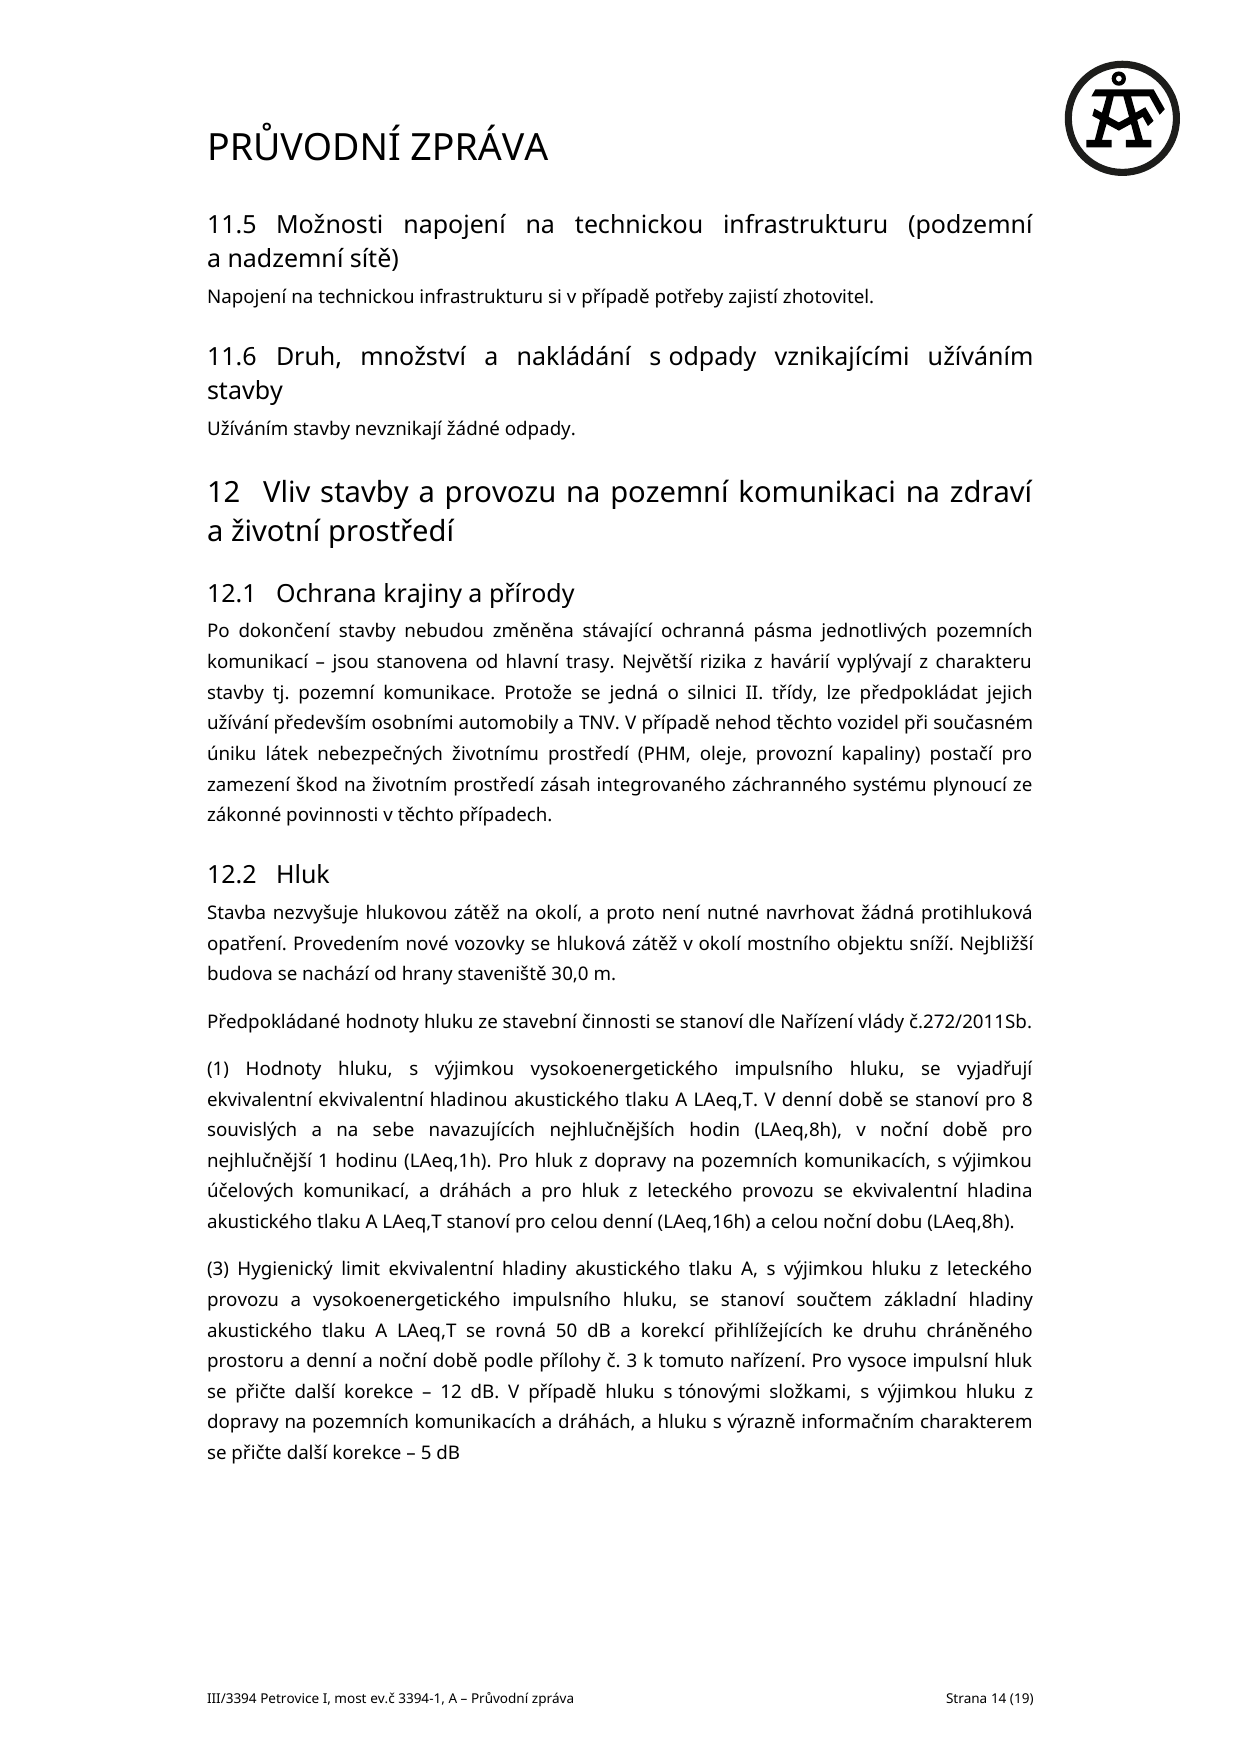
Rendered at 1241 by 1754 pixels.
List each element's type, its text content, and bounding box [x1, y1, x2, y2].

text (1) Hodnoty hluku, s výjimkou vysokoenergetického impulsního hluku, se vyjadřují ekvivalentní ekvivalentní hladinou akustického tlaku A LAeq,T. V denní době se stanoví pro 8 souvislých a na sebe navazujících nejhlučnějších hodin (LAeq,8h), v noční době pro nejhlučnější 1 hodinu (LAeq,1h). Pro hluk z dopravy na pozemních komunikacích, s výjimkou účelových komunikací, a dráhách a pro hluk z leteckého provozu se ekvivalentní hladina akustického tlaku A LAeq,T stanoví pro celou denní (LAeq,16h) a celou noční dobu (LAeq,8h). [207, 1055, 1033, 1234]
subtitle Hluk [207, 857, 1033, 891]
text (3) Hygienický limit ekvivalentní hladiny akustického tlaku A, s výjimkou hluku z leteckého provozu a vysokoenergetického impulsního hluku, se stanoví součtem základní hladiny akustického tlaku A LAeq,T se rovná 50 dB a korekcí přihlížejících ke druhu chráněného prostoru a denní a noční době podle přílohy č. 3 k tomuto nařízení. Pro vysoce impulsní hluk se přičte další korekce – 12 dB. V případě hluku s tónovými složkami, s výjimkou hluku z dopravy na pozemních komunikacích a dráhách, a hluku s výrazně informačním charakterem se přičte další korekce – 5 dB [207, 1256, 1033, 1465]
subtitle Druh, množství a nakládání s odpady vznikajícími užíváním stavby [207, 339, 1033, 407]
text Po dokončení stavby nebudou změněna stávající ochranná pásma jednotlivých pozemních komunikací – jsou stanovena od hlavní trasy. Největší rizika z havárií vyplývají z charakteru stavby tj. pozemní komunikace. Protože se jedná o silnici II. třídy, lze předpokládat jejich užívání především osobními automobily a TNV. V případě nehod těchto vozidel při současném úniku látek nebezpečných životnímu prostředí (PHM, oleje, provozní kapaliny) postačí pro zamezení škod na životním prostředí zásah integrovaného záchranného systému plynoucí ze zákonné povinnosti v těchto případech. [207, 618, 1033, 827]
text Napojení na technickou infrastrukturu si v případě potřeby zajistí zhotovitel. [207, 283, 1033, 309]
subtitle Vliv stavby a provozu na pozemní komunikaci na zdraví a životní prostředí [207, 471, 1033, 550]
text Stavba nezvyšuje hlukovou zátěž na okolí, a proto není nutné navrhovat žádná protihluková opatření. Provedením nové vozovky se hluková zátěž v okolí mostního objektu sníží. Nejbližší budova se nachází od hrany staveniště 30,0 m. [207, 899, 1033, 986]
text Předpokládané hodnoty hluku ze stavební činnosti se stanoví dle Nařízení vlády č.272/2011Sb. [207, 1008, 1033, 1033]
subtitle Ochrana krajiny a přírody [207, 575, 1033, 609]
subtitle Možnosti napojení na technickou infrastrukturu (podzemní a nadzemní sítě) [207, 207, 1033, 275]
text Užíváním stavby nevznikají žádné odpady. [207, 415, 1033, 441]
